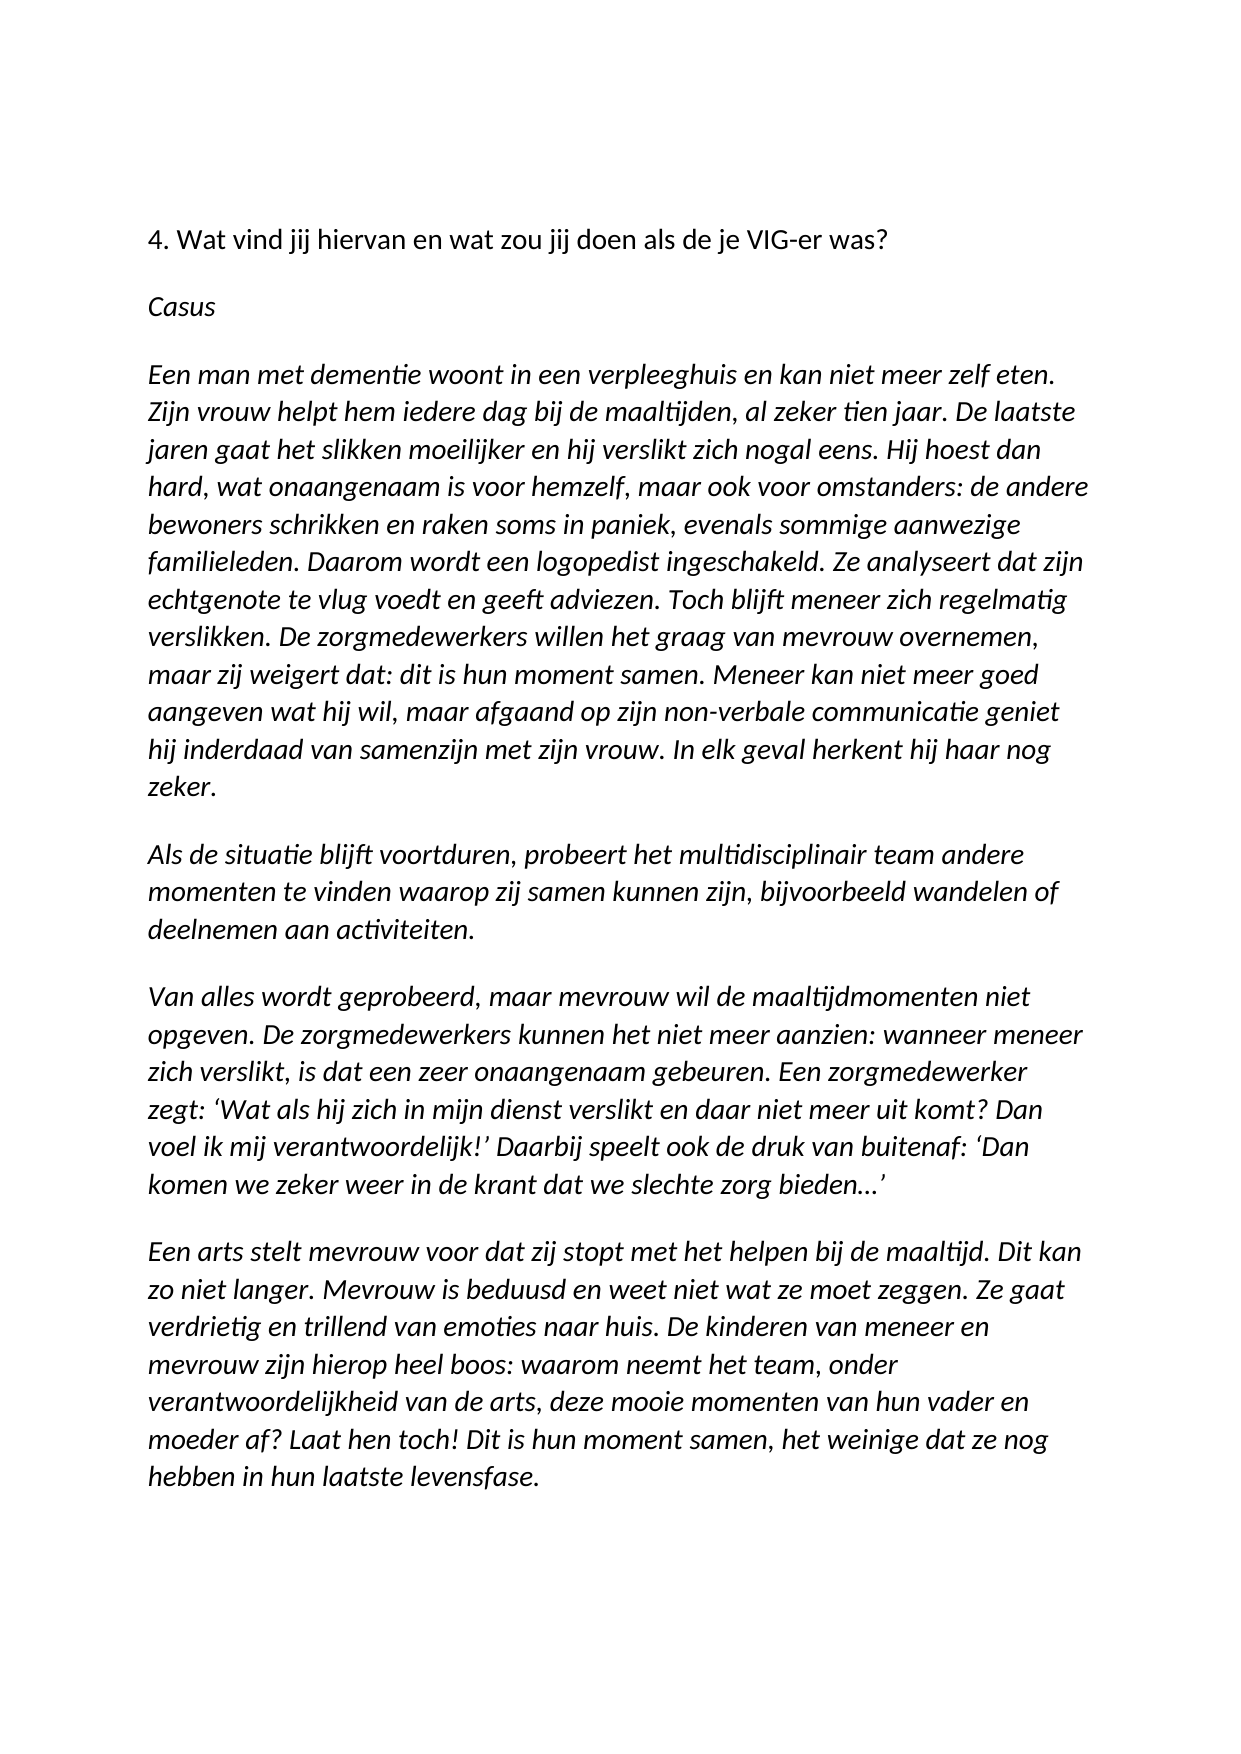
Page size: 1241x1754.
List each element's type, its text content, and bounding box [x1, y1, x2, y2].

text Een arts stelt mevrouw voor dat zij stopt met het helpen bij de maaltijd. Dit kan zo niet langer. Mevrouw is beduusd en weet niet wat ze moet zeggen. Ze gaat verdrietig en trillend van emoties naar huis. De kinderen van meneer en mevrouw zijn hierop heel boos: waarom neemt het team, onder verantwoordelijkheid van de arts, deze mooie momenten van hun vader en moeder af? Laat hen toch! Dit is hun moment samen, het weinige dat ze nog hebben in hun laatste levensfase. [148, 1231, 1093, 1494]
text Van alles wordt geprobeerd, maar mevrouw wil de maaltijdmomenten niet opgeven. De zorgmedewerkers kunnen het niet meer aanzien: wanneer meneer zich verslikt, is dat een zeer onaangenaam gebeuren. Een zorgmedewerker zegt: ‘Wat als hij zich in mijn dienst verslikt en daar niet meer uit komt? Dan voel ik mij verantwoordelijk!’ Daarbij speelt ook de druk van buitenaf: ‘Dan komen we zeker weer in de krant dat we slechte zorg bieden…’ [148, 976, 1093, 1201]
text Casus [148, 286, 1093, 324]
text Een man met dementie woont in een verpleeghuis en kan niet meer zelf eten. Zijn vrouw helpt hem iedere dag bij de maaltijden, al zeker tien jaar. De laatste jaren gaat het slikken moeilijker en hij verslikt zich nogal eens. Hij hoest dan hard, wat onaangenaam is voor hemzelf, maar ook voor omstanders: de andere bewoners schrikken en raken soms in paniek, evenals sommige aanwezige familieleden. Daarom wordt een logopedist ingeschakeld. Ze analyseert dat zijn echtgenote te vlug voedt en geeft adviezen. Toch blijft meneer zich regelmatig verslikken. De zorgmedewerkers willen het graag van mevrouw overnemen, maar zij weigert dat: dit is hun moment samen. Meneer kan niet meer goed aangeven wat hij wil, maar afgaand op zijn non-verbale communicatie geniet hij inderdaad van samenzijn met zijn vrouw. In elk geval herkent hij haar nog zeker. [148, 354, 1093, 804]
text 4. Wat vind jij hiervan en wat zou jij doen als de je VIG-er was? [148, 219, 1093, 256]
text Als de situatie blijft voortduren, probeert het multidisciplinair team andere momenten te vinden waarop zij samen kunnen zijn, bijvoorbeeld wandelen of deelnemen aan activiteiten. [148, 834, 1093, 946]
